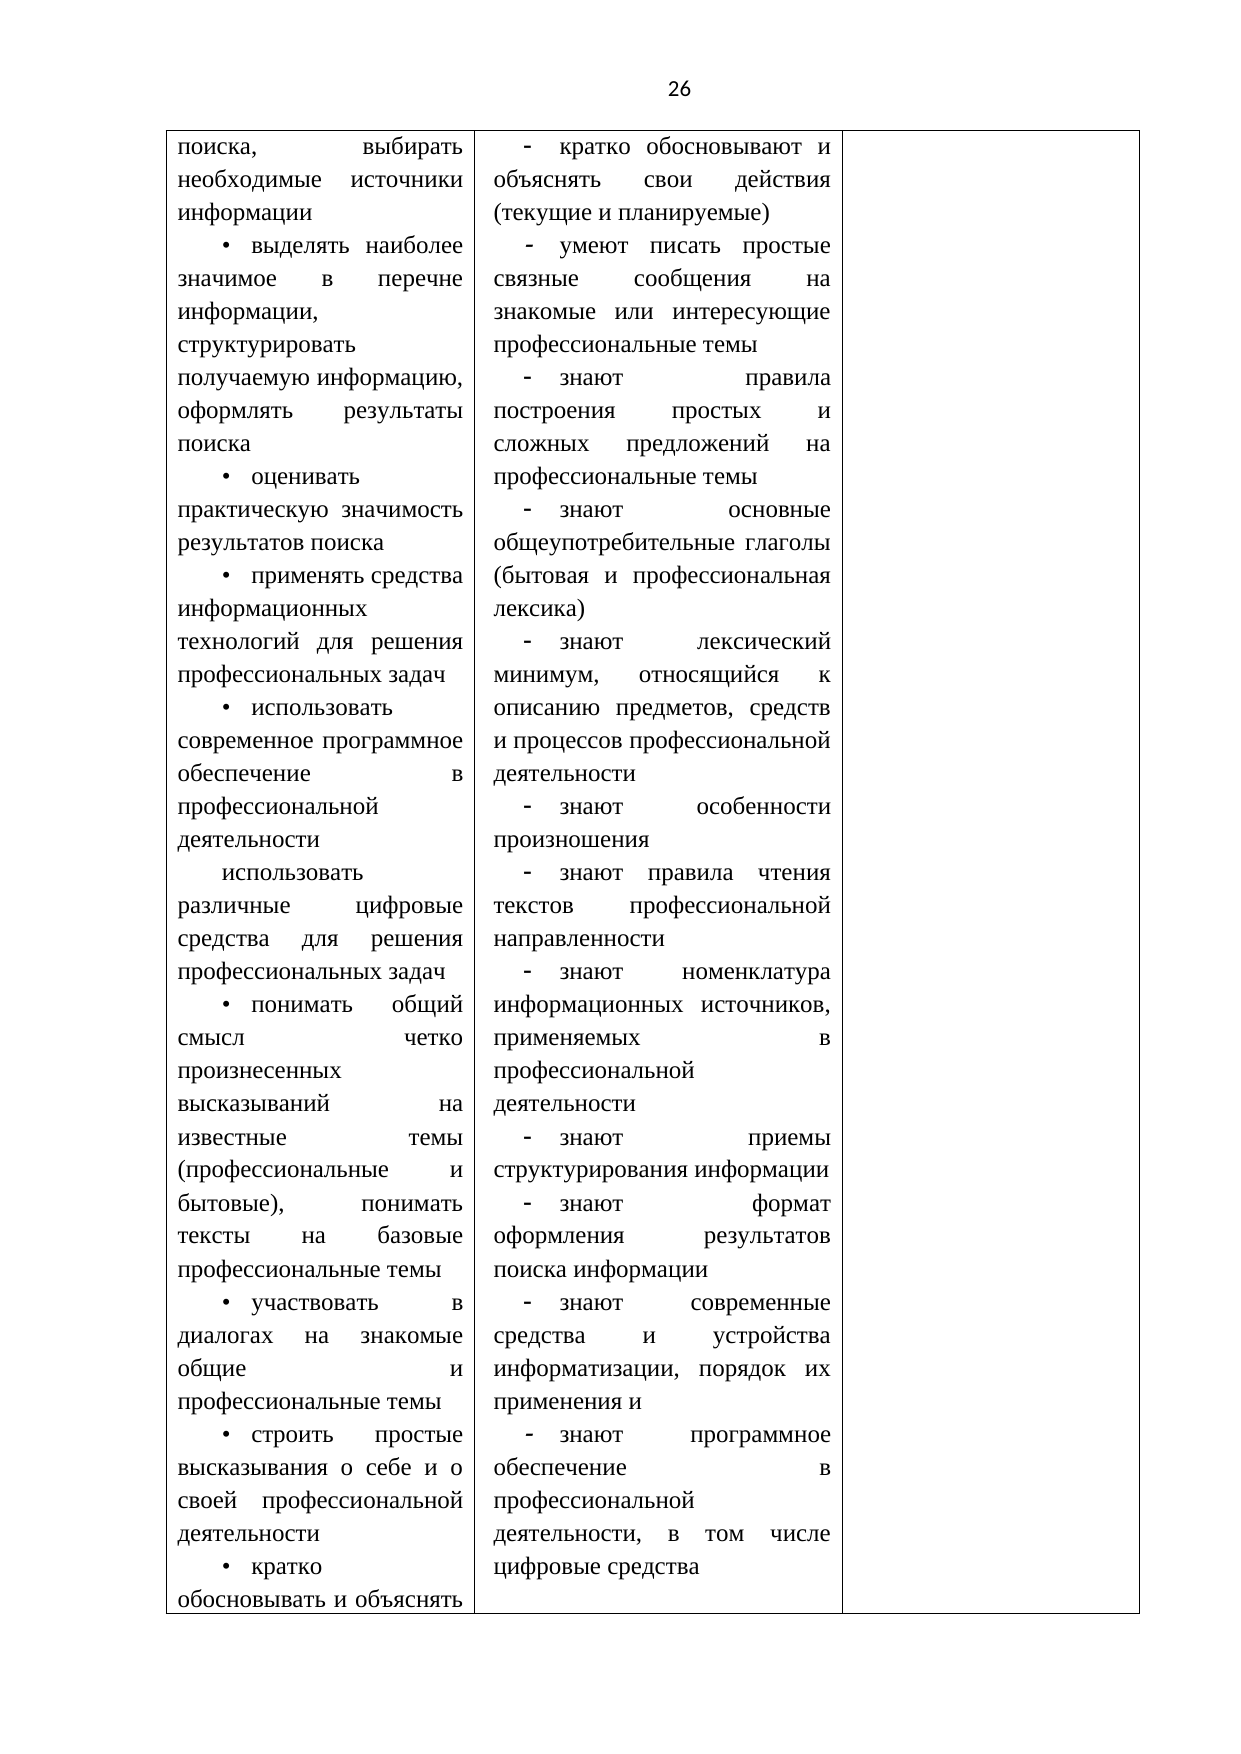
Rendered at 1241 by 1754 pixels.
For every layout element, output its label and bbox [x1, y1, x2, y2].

table_cell [167, 131, 474, 1613]
table_cell [475, 131, 842, 1613]
table_cell [843, 131, 1139, 1613]
